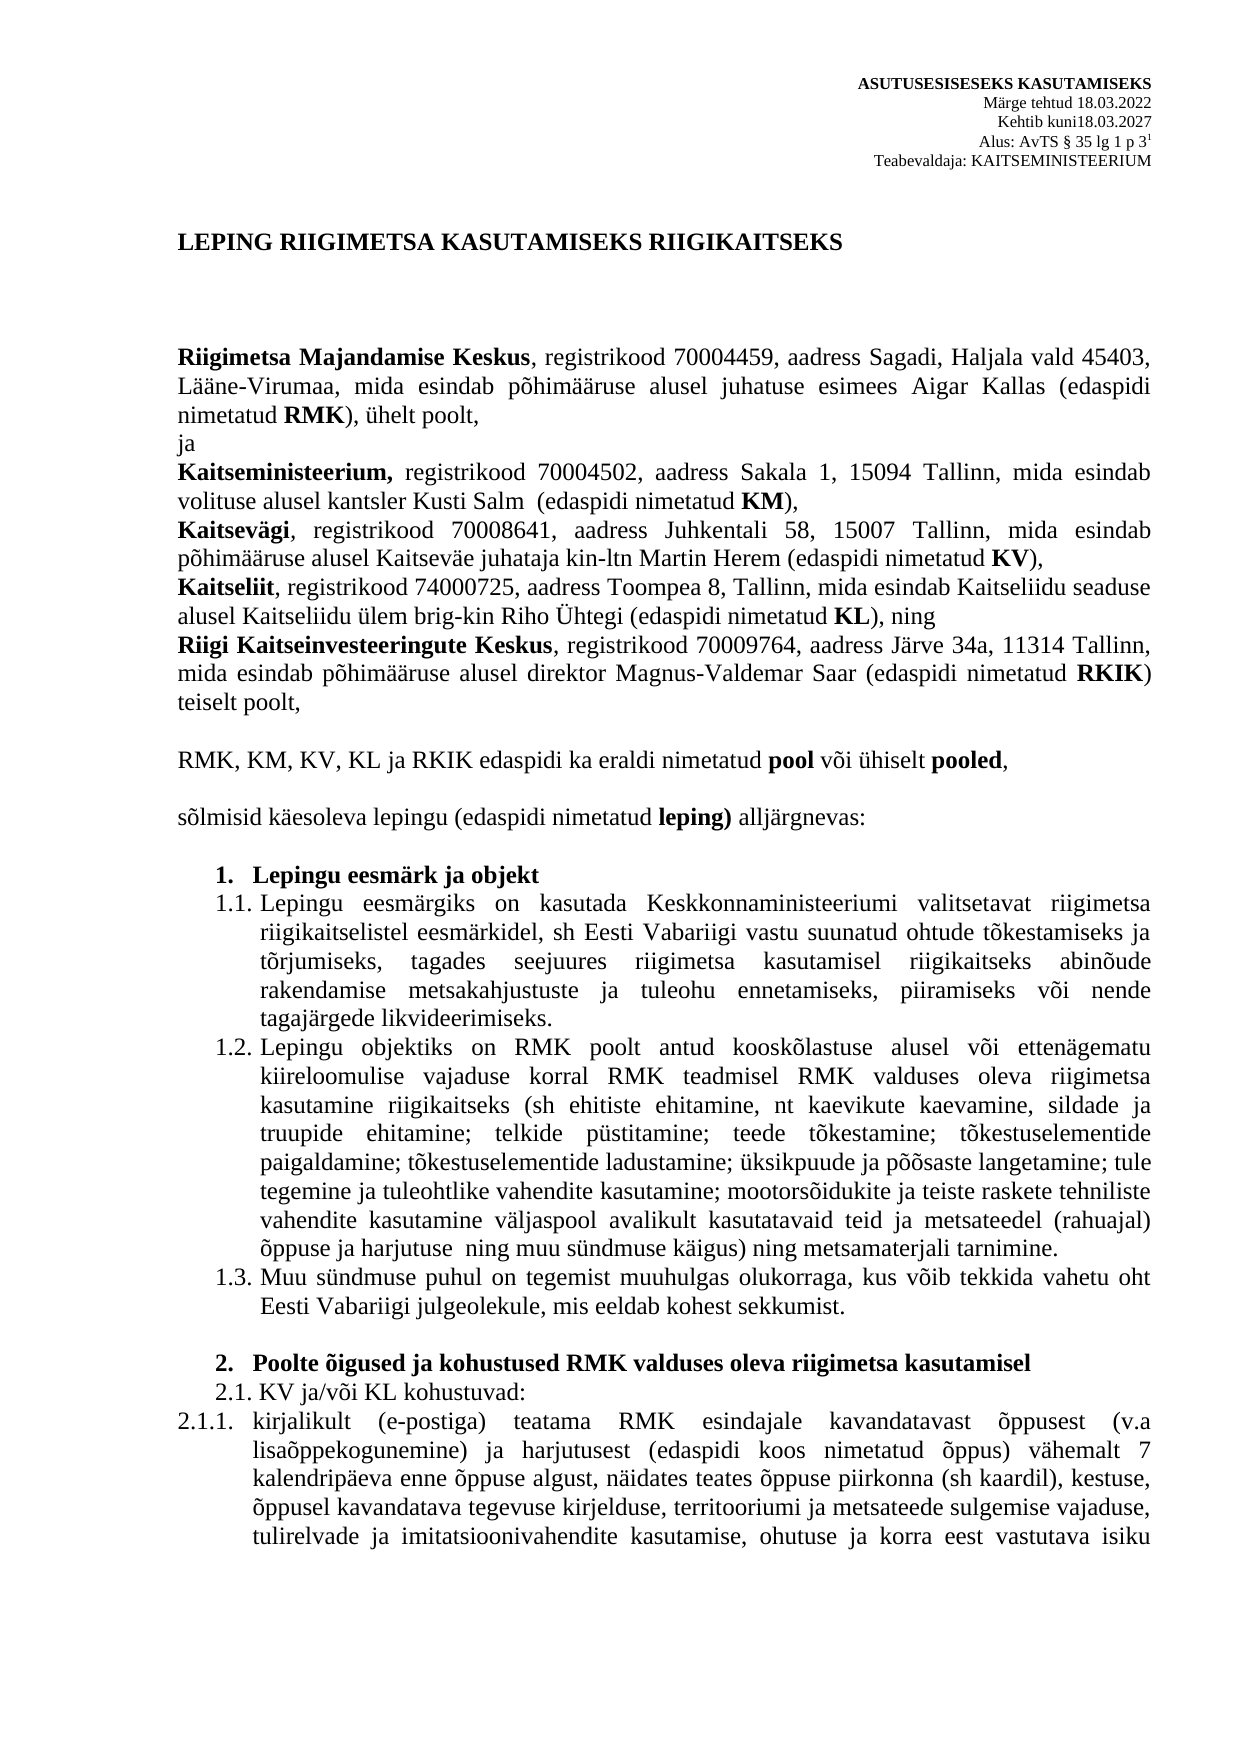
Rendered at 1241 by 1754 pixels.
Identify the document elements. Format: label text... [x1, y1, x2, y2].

list KV ja/või KL kohustuvad: [215, 1377, 1152, 1406]
text Kaitsevägi, registrikood 70008641, aadress Juhkentali 58, 15007 Tallinn, mida esindab põhimääruse alusel Kaitseväe juhataja kin-ltn Martin Herem (edaspidi nimetatud KV), [177, 515, 1152, 572]
list Lepingu eesmärgiks on kasutada Keskkonnaministeeriumi valitsetavat riigimetsa riigikaitselistel eesmärkidel, sh Eesti Vabariigi vastu suunatud ohtude tõkestamiseks ja tõrjumiseks, tagades seejuures riigimetsa kasutamisel riigikaitseks abinõude rakendamise metsakahjustuste ja tuleohu ennetamiseks, piiramiseks või nende tagajärgede likvideerimiseks. [215, 888, 1152, 1032]
text Riigi Kaitseinvesteeringute Keskus, registrikood 70009764, aadress Järve 34a, 11314 Tallinn, mida esindab põhimääruse alusel direktor Magnus-Valdemar Saar (edaspidi nimetatud RKIK) teiselt poolt, [177, 630, 1152, 716]
text Kaitseministeerium, registrikood 70004502, aadress Sakala 1, 15094 Tallinn, mida esindab volituse alusel kantsler Kusti Salm (edaspidi nimetatud KM), [177, 457, 1152, 515]
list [177, 1406, 1152, 1550]
text Kaitseliit, registrikood 74000725, aadress Toompea 8, Tallinn, mida esindab Kaitseliidu seaduse alusel Kaitseliidu ülem brig-kin Riho Ühtegi (edaspidi nimetatud KL), ning [177, 572, 1152, 630]
text sõlmisid käesoleva lepingu (edaspidi nimetatud leping) alljärgnevas: [177, 802, 1152, 831]
text Riigimetsa Majandamise Keskus, registrikood 70004459, aadress Sagadi, Haljala vald 45403, Lääne-Virumaa, mida esindab põhimääruse alusel juhatuse esimees Aigar Kallas (edaspidi nimetatud RMK), ühelt poolt, [177, 342, 1152, 428]
text RMK, KM, KV, KL ja RKIK edaspidi ka eraldi nimetatud pool või ühiselt pooled, [177, 745, 1152, 773]
list Lepingu objektiks on RMK poolt antud kooskõlastuse alusel või ettenägematu kiireloomulise vajaduse korral RMK teadmisel RMK valduses oleva riigimetsa kasutamine riigikaitseks (sh ehitiste ehitamine, nt kaevikute kaevamine, sildade ja truupide ehitamine; telkide püstitamine; teede tõkestamine; tõkestuselementide paigaldamine; tõkestuselementide ladustamine; üksikpuude ja põõsaste langetamine; tule tegemine ja tuleohtlike vahendite kasutamine; mootorsõidukite ja teiste raskete tehniliste vahendite kasutamine väljaspool avalikult kasutatavaid teid ja metsateedel (rahuajal) õppuse ja harjutuse ning muu sündmuse käigus) ning metsamaterjali tarnimine. [215, 1032, 1152, 1262]
list Muu sündmuse puhul on tegemist muuhulgas olukorraga, kus võib tekkida vahetu oht Eesti Vabariigi julgeolekule, mis eeldab kohest sekkumist. [215, 1262, 1152, 1320]
text ja [177, 428, 1152, 457]
subtitle LEPING RIIGIMETSA KASUTAMISEKS RIIGIKAITSEKS [177, 227, 1152, 256]
list Lepingu eesmärk ja objekt [215, 860, 1152, 888]
list Poolte õigused ja kohustused RMK valduses oleva riigimetsa kasutamisel [215, 1348, 1152, 1377]
